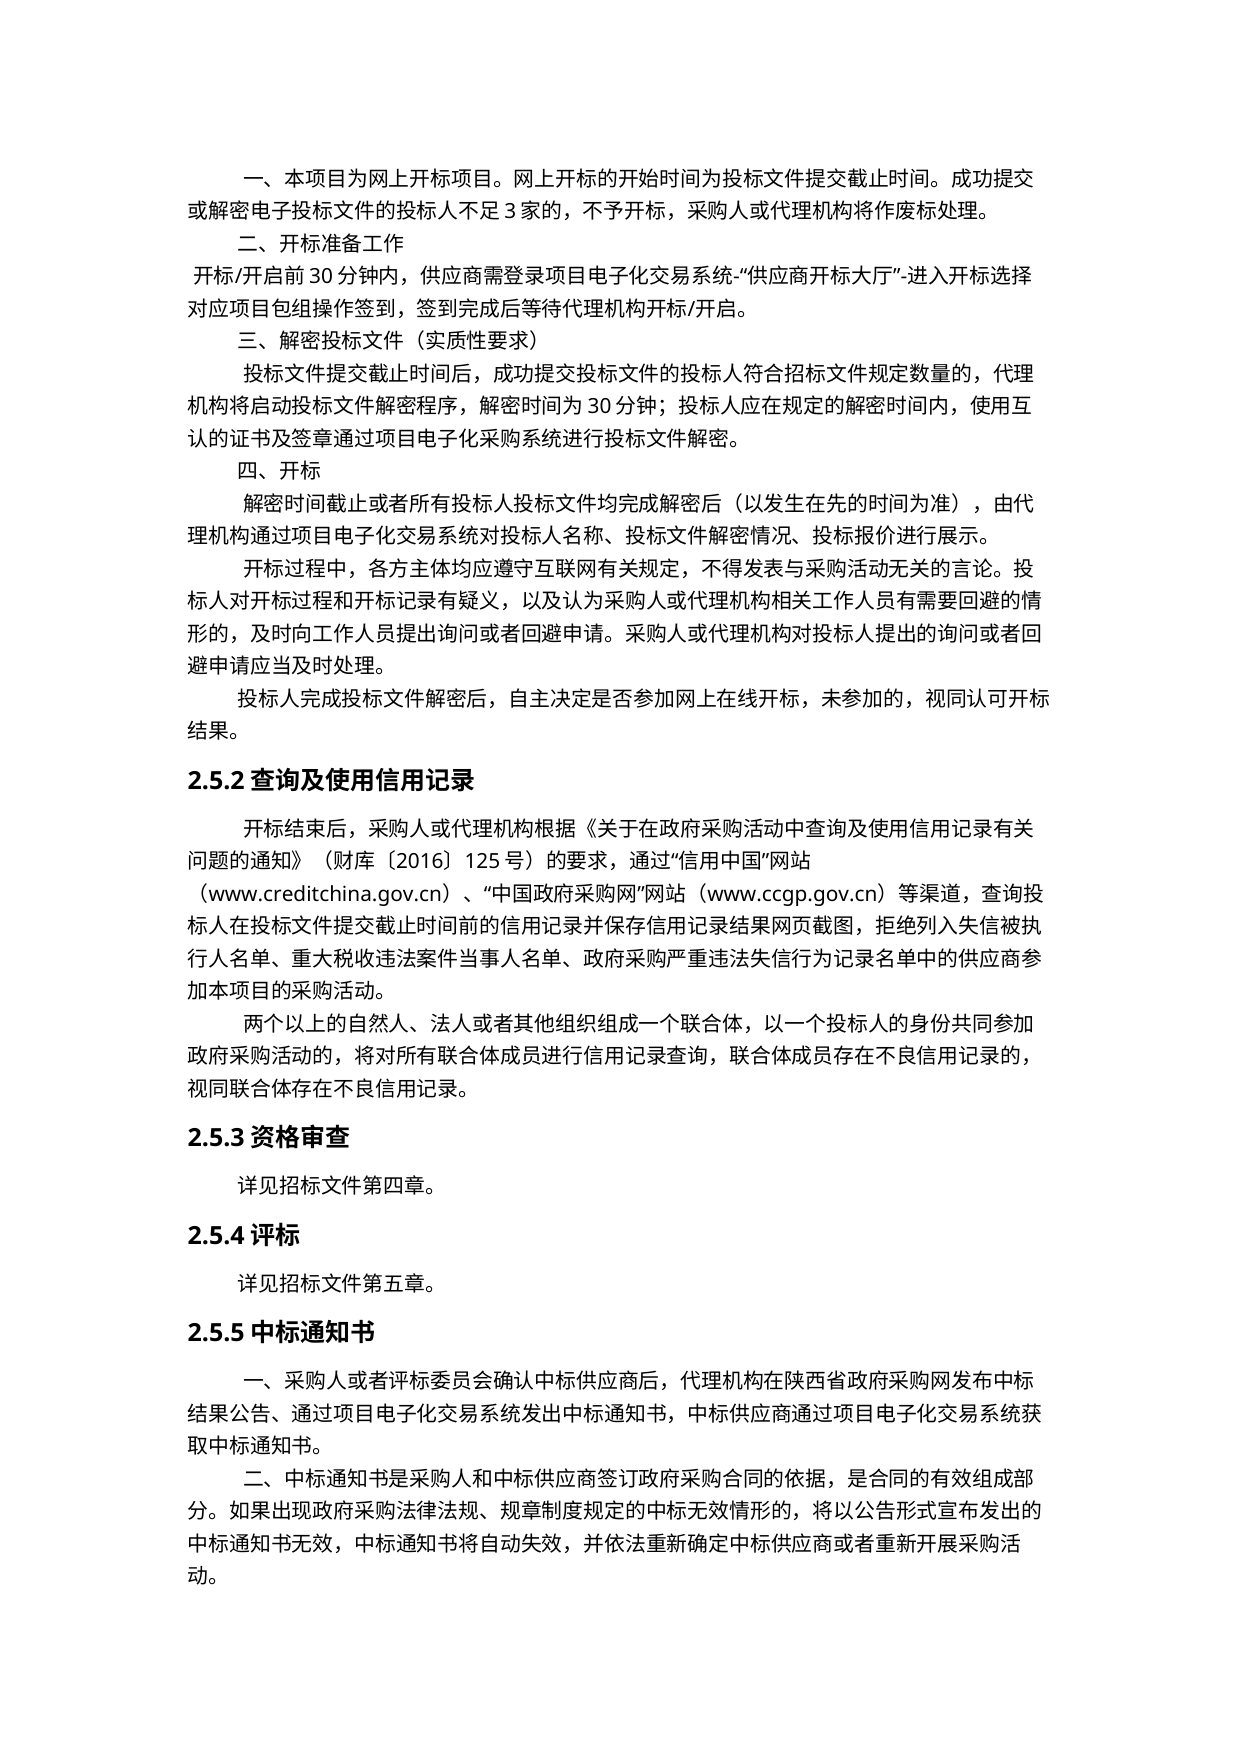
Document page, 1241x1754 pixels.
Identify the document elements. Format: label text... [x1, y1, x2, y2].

text 一、本项目为网上开标项目。网上开标的开始时间为投标文件提交截止时间。成功提交或解密电子投标文件的投标人不足3家的，不予开标，采购人或代理机构将作废标处理。 [187, 162, 1053, 227]
text 详见招标文件第五章。 [187, 1267, 1053, 1299]
text 两个以上的自然人、法人或者其他组织组成一个联合体，以一个投标人的身份共同参加政府采购活动的，将对所有联合体成员进行信用记录查询，联合体成员存在不良信用记录的，视同联合体存在不良信用记录。 [187, 1007, 1053, 1104]
text 2.5.2查询及使用信用记录 [187, 747, 1053, 812]
text 2.5.4评标 [187, 1202, 1053, 1267]
text 详见招标文件第四章。 [187, 1169, 1053, 1202]
text 三、解密投标文件（实质性要求） [187, 324, 1053, 357]
text 开标/开启前30分钟内，供应商需登录项目电子化交易系统-“供应商开标大厅”-进入开标选择对应项目包组操作签到，签到完成后等待代理机构开标/开启。 [187, 259, 1053, 324]
text 开标过程中，各方主体均应遵守互联网有关规定，不得发表与采购活动无关的言论。投标人对开标过程和开标记录有疑义，以及认为采购人或代理机构相关工作人员有需要回避的情形的，及时向工作人员提出询问或者回避申请。采购人或代理机构对投标人提出的询问或者回避申请应当及时处理。 [187, 552, 1053, 682]
text 一、采购人或者评标委员会确认中标供应商后，代理机构在陕西省政府采购网发布中标结果公告、通过项目电子化交易系统发出中标通知书，中标供应商通过项目电子化交易系统获取中标通知书。 [187, 1364, 1053, 1462]
text 投标文件提交截止时间后，成功提交投标文件的投标人符合招标文件规定数量的，代理机构将启动投标文件解密程序，解密时间为30分钟；投标人应在规定的解密时间内，使用互认的证书及签章通过项目电子化采购系统进行投标文件解密。 [187, 357, 1053, 454]
text 2.5.5中标通知书 [187, 1299, 1053, 1364]
text 2.5.3资格审查 [187, 1104, 1053, 1169]
text 二、中标通知书是采购人和中标供应商签订政府采购合同的依据，是合同的有效组成部分。如果出现政府采购法律法规、规章制度规定的中标无效情形的，将以公告形式宣布发出的中标通知书无效，中标通知书将自动失效，并依法重新确定中标供应商或者重新开展采购活动。 [187, 1462, 1053, 1592]
text 开标结束后，采购人或代理机构根据《关于在政府采购活动中查询及使用信用记录有关问题的通知》（财库〔2016〕125号）的要求，通过“信用中国”网站（www.creditchina.gov.cn）、“中国政府采购网”网站（www.ccgp.gov.cn）等渠道，查询投标人在投标文件提交截止时间前的信用记录并保存信用记录结果网页截图，拒绝列入失信被执行人名单、重大税收违法案件当事人名单、政府采购严重违法失信行为记录名单中的供应商参加本项目的采购活动。 [187, 812, 1053, 1007]
text 解密时间截止或者所有投标人投标文件均完成解密后（以发生在先的时间为准），由代理机构通过项目电子化交易系统对投标人名称、投标文件解密情况、投标报价进行展示。 [187, 487, 1053, 552]
text 四、开标 [187, 454, 1053, 487]
text 二、开标准备工作 [187, 227, 1053, 259]
text 投标人完成投标文件解密后，自主决定是否参加网上在线开标，未参加的，视同认可开标结果。 [187, 682, 1053, 747]
